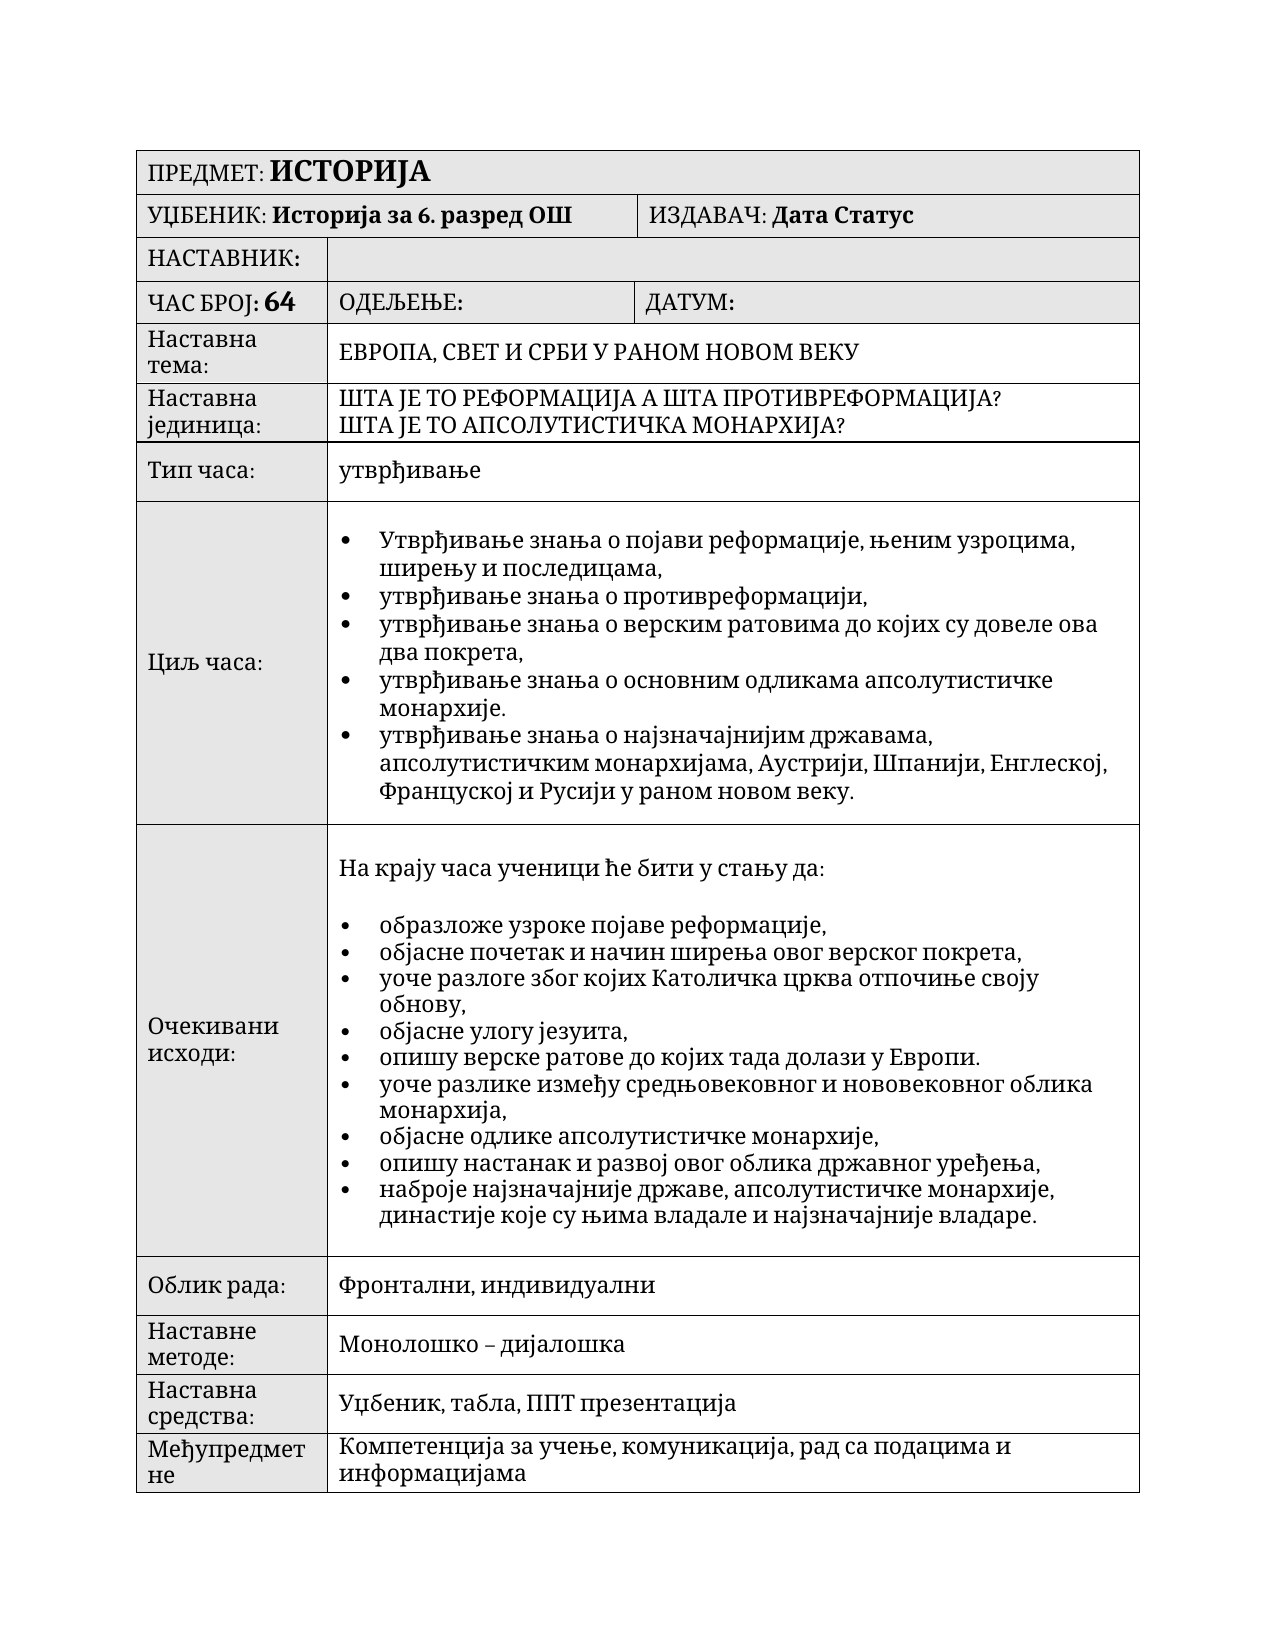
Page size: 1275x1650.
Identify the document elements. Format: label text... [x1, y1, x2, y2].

table_header ПРЕДМЕТ: ИСТОРИЈА [137, 151, 1139, 194]
table_cell Утврђивање знања о појави реформације, њеним узроцима, ширењу и последицама, утврђивање знања о противреформацији, утврђивање знања о верским ратовима до којих су довеле ова два покрета, утврђивање знања о основним одликама апсолутистичке монархије. утврђивање знања о најзначајнијим државама, апсолутистичким монархијама, Аустрији, Шпанији, Енглеској, Француској и Русији у раном новом веку. [328, 502, 1139, 824]
table_cell [328, 238, 1139, 281]
table_cell ДАТУМ: [635, 282, 1139, 323]
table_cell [137, 1434, 327, 1492]
table_cell Облик рада: [137, 1257, 327, 1315]
table_cell ОДЕЉЕЊЕ: [328, 282, 634, 323]
table_cell УЏБЕНИК: Историја за 6. разред ОШ [137, 195, 637, 237]
table_cell Уџбеник, табла, ППТ презентација [328, 1375, 1139, 1433]
table_cell Монолошко – дијалошка [328, 1316, 1139, 1374]
table_cell Циљ часа: [137, 502, 327, 824]
table_cell ЧАС БРОЈ: 64 [137, 282, 327, 323]
table_cell утврђивање [328, 443, 1139, 501]
table_cell ИЗДАВАЧ: Дата Статус [638, 195, 1139, 237]
table_cell ШТА ЈЕ ТО РЕФОРМАЦИЈА А ШТА ПРОТИВРЕФОРМАЦИЈА? ШТА ЈЕ ТО АПСОЛУТИСТИЧКА МОНАРХИЈА? [328, 384, 1139, 441]
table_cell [328, 1434, 1139, 1492]
table_cell Наставна тема: [137, 324, 327, 382]
table_cell Фронтални, индивидуални [328, 1257, 1139, 1315]
table_cell Наставна средства: [137, 1375, 327, 1433]
table_cell Очекивани исходи: [137, 825, 327, 1256]
table_cell Тип часа: [137, 443, 327, 501]
table_cell ЕВРОПА, СВЕТ И СРБИ У РАНОМ НОВОМ ВЕКУ [328, 324, 1139, 382]
table_cell На крају часа ученици ће бити у стању да: образложе узроке појаве реформације, објасне почетак и начин ширења овог верског покрета, уоче разлоге због којих Католичка црква отпочиње своју обнову, објасне улогу језуита, опишу верске ратове до којих тада долази у Европи. уоче разлике између средњовековног и нововековног облика монархија, објасне одлике апсолутистичке монархије, опишу настанак и развој овог облика државног уређења, наброје најзначајније државе, апсолутистичке монархије, династије које су њима владале и најзначајније владаре. [328, 825, 1139, 1256]
table_cell Наставне методе: [137, 1316, 327, 1374]
table_cell НАСТАВНИК: [137, 238, 327, 281]
table_cell Наставна јединица: [137, 384, 327, 441]
